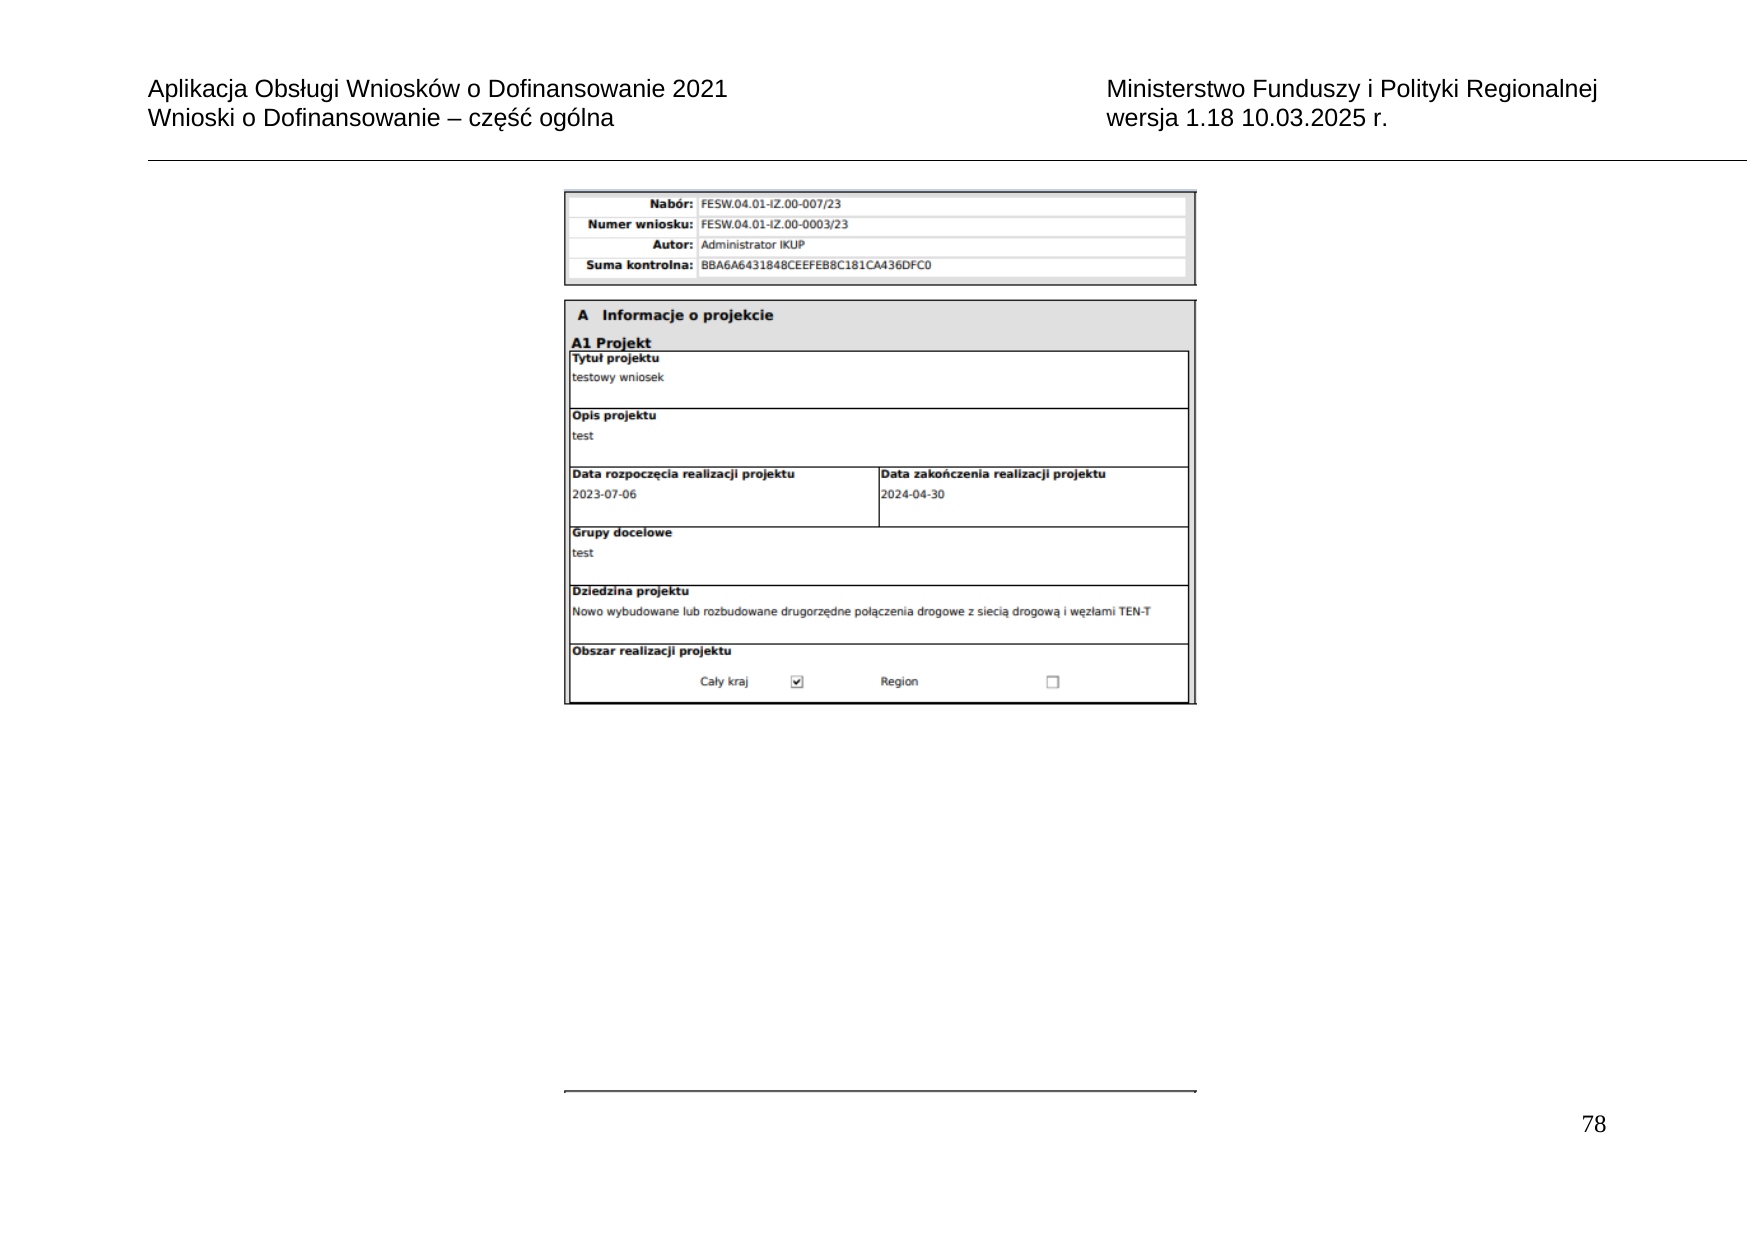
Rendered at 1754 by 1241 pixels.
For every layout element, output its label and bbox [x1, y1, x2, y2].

picture [563, 189, 1197, 1093]
